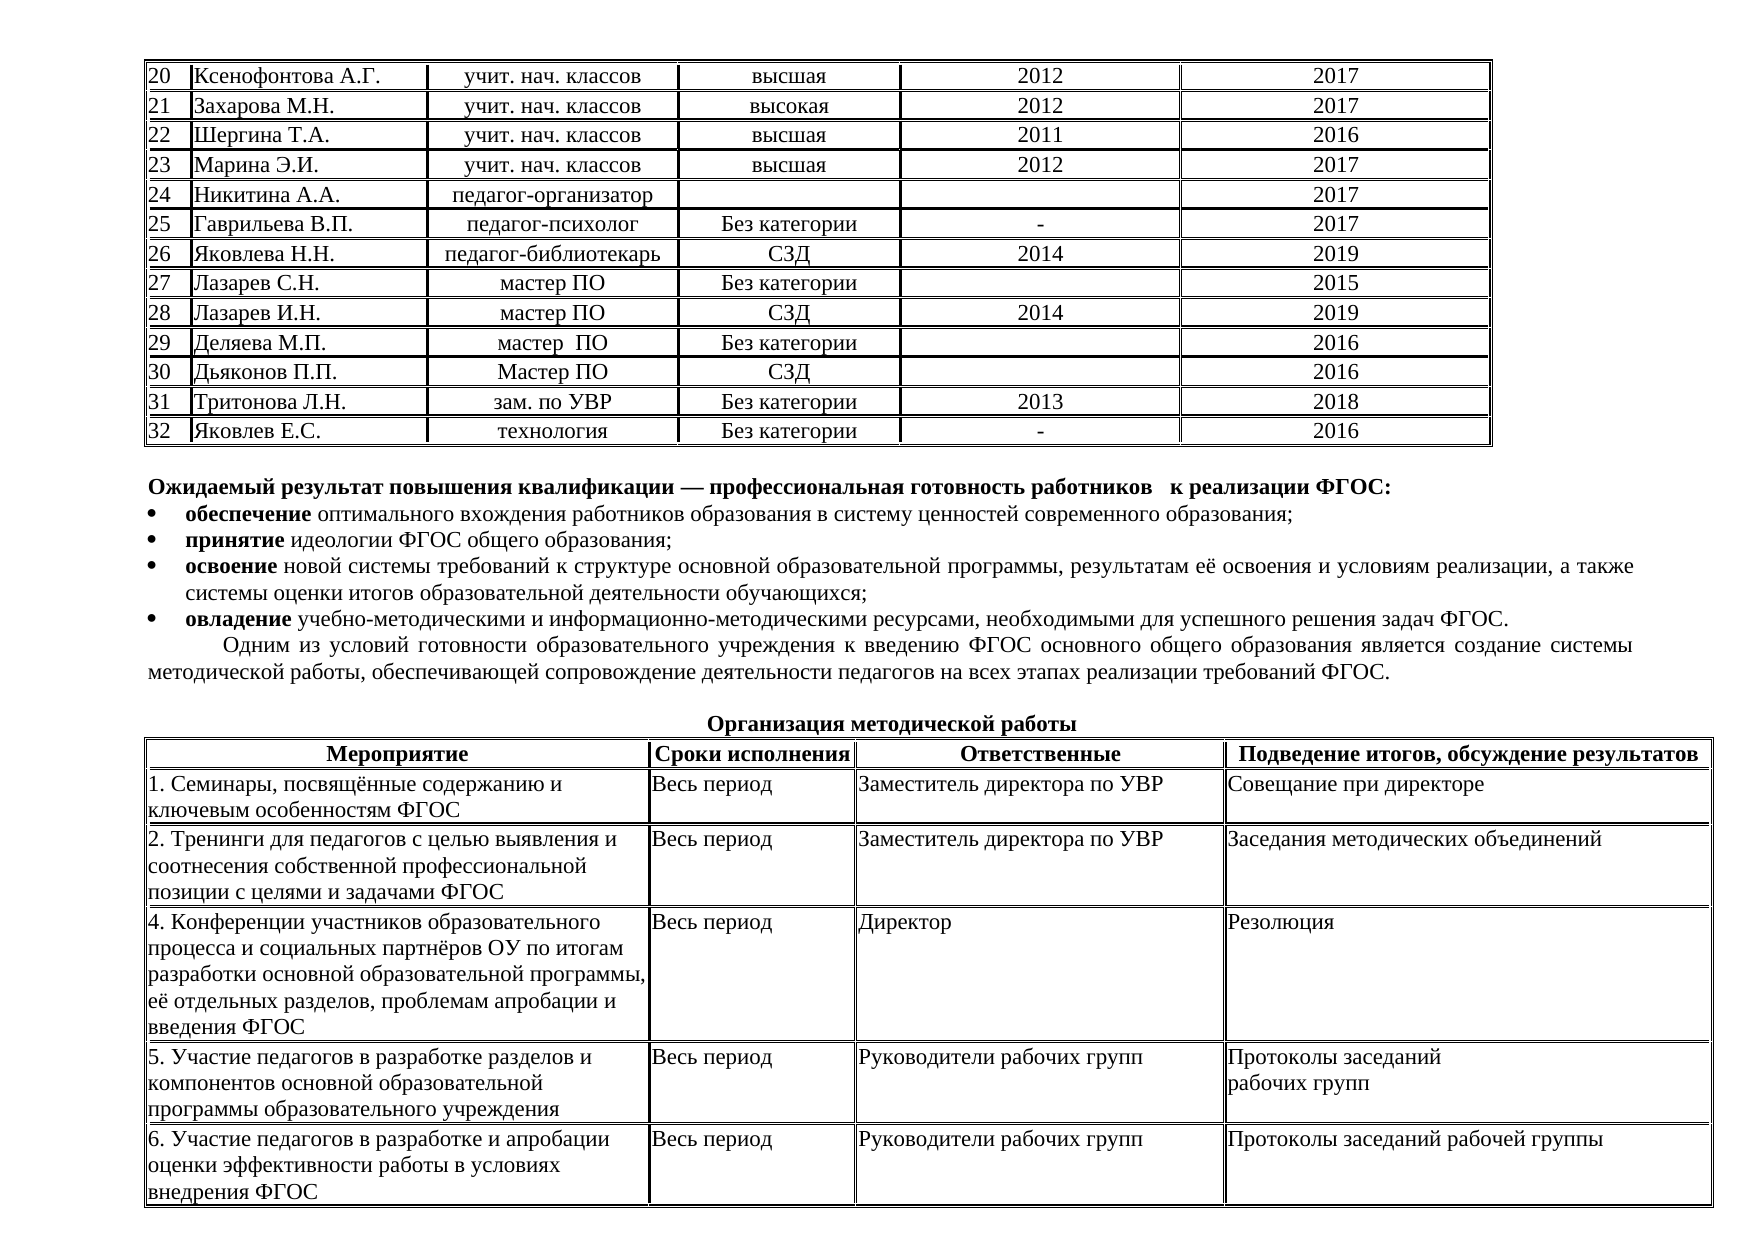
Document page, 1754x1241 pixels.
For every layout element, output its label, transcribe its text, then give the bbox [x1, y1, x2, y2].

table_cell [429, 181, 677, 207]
text Ожидаемый результат повышения квалификации — профессиональная готовность работников к реализации ФГОС: [148, 473, 1636, 499]
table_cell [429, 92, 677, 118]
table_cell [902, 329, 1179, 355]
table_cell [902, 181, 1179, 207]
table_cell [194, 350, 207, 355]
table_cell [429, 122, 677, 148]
list овладение учебно-методическими и информационно-методическими ресурсами, необходимыми для успешного решения задач ФГОС. [148, 605, 1636, 631]
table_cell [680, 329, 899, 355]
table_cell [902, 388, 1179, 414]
list освоение новой системы требований к структуре основной образовательной программы, результатам её освоения и условиям реализации, а также системы оценки итогов образовательной деятельности обучающихся; [148, 552, 1636, 605]
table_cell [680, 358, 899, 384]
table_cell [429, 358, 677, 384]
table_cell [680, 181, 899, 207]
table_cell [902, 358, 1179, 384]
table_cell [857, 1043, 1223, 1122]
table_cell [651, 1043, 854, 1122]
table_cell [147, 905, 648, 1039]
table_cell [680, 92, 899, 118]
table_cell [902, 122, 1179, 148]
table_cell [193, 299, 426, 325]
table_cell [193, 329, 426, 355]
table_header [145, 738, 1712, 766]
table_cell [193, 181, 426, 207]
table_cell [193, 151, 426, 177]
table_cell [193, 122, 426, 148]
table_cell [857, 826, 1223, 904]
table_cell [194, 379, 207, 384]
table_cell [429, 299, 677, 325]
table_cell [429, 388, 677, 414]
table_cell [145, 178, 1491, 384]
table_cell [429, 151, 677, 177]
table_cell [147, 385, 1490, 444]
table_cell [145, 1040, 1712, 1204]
list обеспечение оптимального вхождения работников образования в систему ценностей современного образования; [148, 499, 1636, 526]
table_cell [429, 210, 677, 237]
list принятие идеологии ФГОС общего образования; [148, 526, 1636, 552]
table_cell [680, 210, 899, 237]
text Одним из условий готовности образовательного учреждения к введению ФГОС основного общего образования является создание системы методической работы, обеспечивающей сопровождение деятельности педагогов на всех этапах реализации требований ФГОС. [148, 631, 1636, 684]
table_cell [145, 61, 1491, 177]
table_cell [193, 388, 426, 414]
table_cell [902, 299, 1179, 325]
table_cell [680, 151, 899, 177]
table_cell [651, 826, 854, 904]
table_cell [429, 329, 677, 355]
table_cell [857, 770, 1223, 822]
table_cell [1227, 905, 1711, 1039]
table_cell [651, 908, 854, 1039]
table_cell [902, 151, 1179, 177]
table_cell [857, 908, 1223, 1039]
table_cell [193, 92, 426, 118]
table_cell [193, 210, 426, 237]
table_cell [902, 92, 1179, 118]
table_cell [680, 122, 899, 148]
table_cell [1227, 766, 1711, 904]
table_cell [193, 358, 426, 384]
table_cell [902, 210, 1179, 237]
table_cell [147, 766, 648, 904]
text Организация методической работы [148, 710, 1636, 737]
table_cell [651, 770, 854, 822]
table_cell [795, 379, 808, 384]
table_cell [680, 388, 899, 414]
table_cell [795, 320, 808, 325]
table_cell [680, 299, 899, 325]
